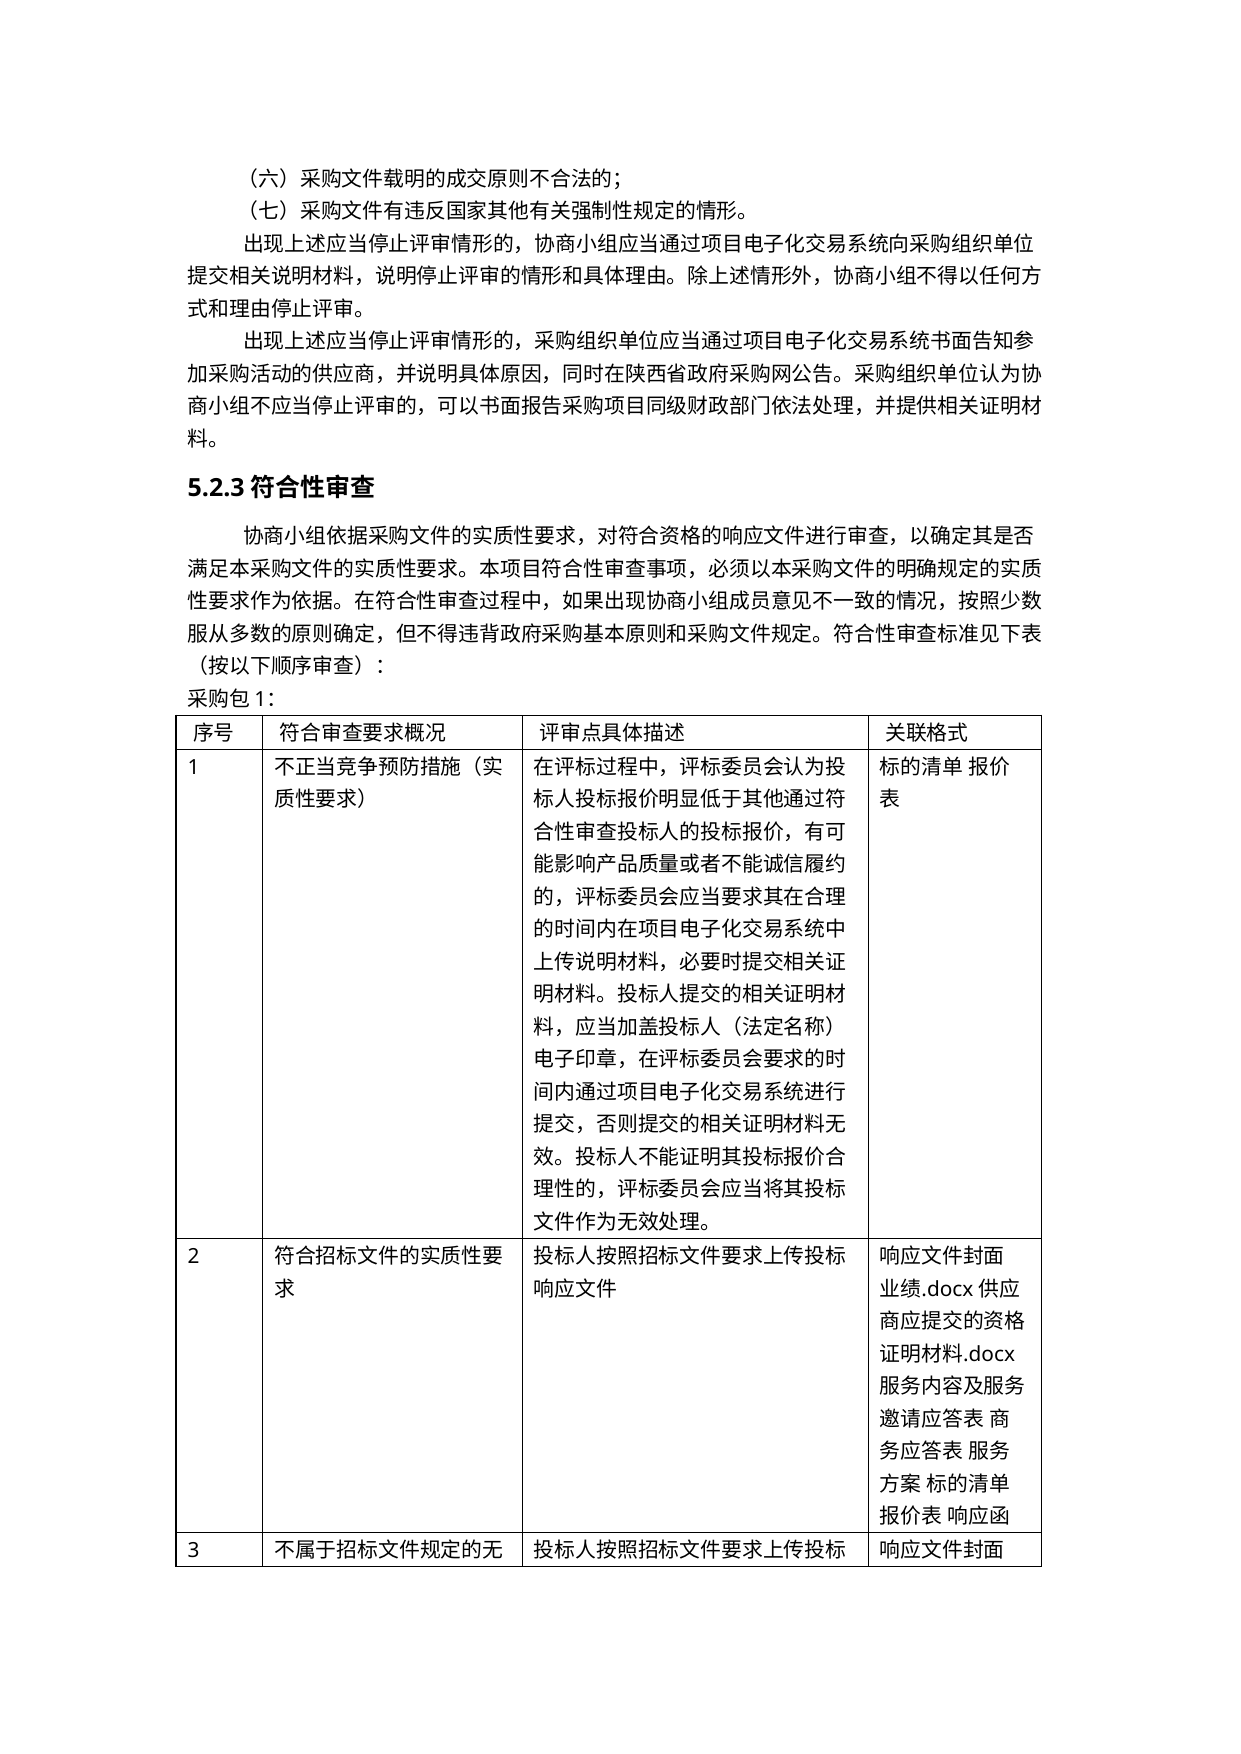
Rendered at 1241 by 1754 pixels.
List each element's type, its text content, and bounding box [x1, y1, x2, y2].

text 出现上述应当停止评审情形的，协商小组应当通过项目电子化交易系统向采购组织单位提交相关说明材料，说明停止评审的情形和具体理由。除上述情形外，协商小组不得以任何方式和理由停止评审。 [187, 227, 1053, 324]
text （六）采购文件载明的成交原则不合法的； [187, 162, 1053, 194]
table_cell 不正当竞争预防措施（实质性要求） [263, 750, 522, 1238]
table_cell 标的清单 报价表 [869, 750, 1041, 1238]
table_cell 投标人按照招标文件要求上传投标响应文件 [523, 1533, 868, 1566]
text 出现上述应当停止评审情形的，采购组织单位应当通过项目电子化交易系统书面告知参加采购活动的供应商，并说明具体原因，同时在陕西省政府采购网公告。采购组织单位认为协商小组不应当停止评审的，可以书面报告采购项目同级财政部门依法处理，并提供相关证明材料。 [187, 324, 1053, 454]
table_header 序号 [177, 716, 262, 748]
table_cell 1 [177, 750, 262, 1238]
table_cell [869, 1533, 1041, 1566]
table_cell 投标人按照招标文件要求上传投标响应文件 [523, 1239, 868, 1532]
table_cell 2 [177, 1239, 262, 1532]
text 协商小组依据采购文件的实质性要求，对符合资格的响应文件进行审查，以确定其是否满足本采购文件的实质性要求。本项目符合性审查事项，必须以本采购文件的明确规定的实质性要求作为依据。在符合性审查过程中，如果出现协商小组成员意见不一致的情况，按照少数服从多数的原则确定，但不得违背政府采购基本原则和采购文件规定。符合性审查标准见下表（按以下顺序审查）： [187, 519, 1053, 682]
table_header 评审点具体描述 [523, 716, 868, 748]
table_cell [869, 1239, 1041, 1532]
text 5.2.3符合性审查 [187, 454, 1053, 519]
text （七）采购文件有违反国家其他有关强制性规定的情形。 [187, 194, 1053, 227]
table_cell 符合招标文件的实质性要求 [263, 1239, 522, 1532]
table_cell 在评标过程中，评标委员会认为投标人投标报价明显低于其他通过符合性审查投标人的投标报价，有可能影响产品质量或者不能诚信履约的，评标委员会应当要求其在合理的时间内在项目电子化交易系统中上传说明材料，必要时提交相关证明材料。投标人提交的相关证明材料，应当加盖投标人（法定名称）电子印章，在评标委员会要求的时间内通过项目电子化交易系统进行提交，否则提交的相关证明材料无效。投标人不能证明其投标报价合理性的，评标委员会应当将其投标文件作为无效处理。 [523, 750, 868, 1238]
table_cell 3 [177, 1533, 262, 1566]
table_cell 不属于招标文件规定的无效情形 [263, 1533, 522, 1566]
table_header 符合审查要求概况 [263, 716, 522, 748]
text 采购包1： [187, 682, 1053, 714]
table_header 关联格式 [869, 716, 1041, 748]
